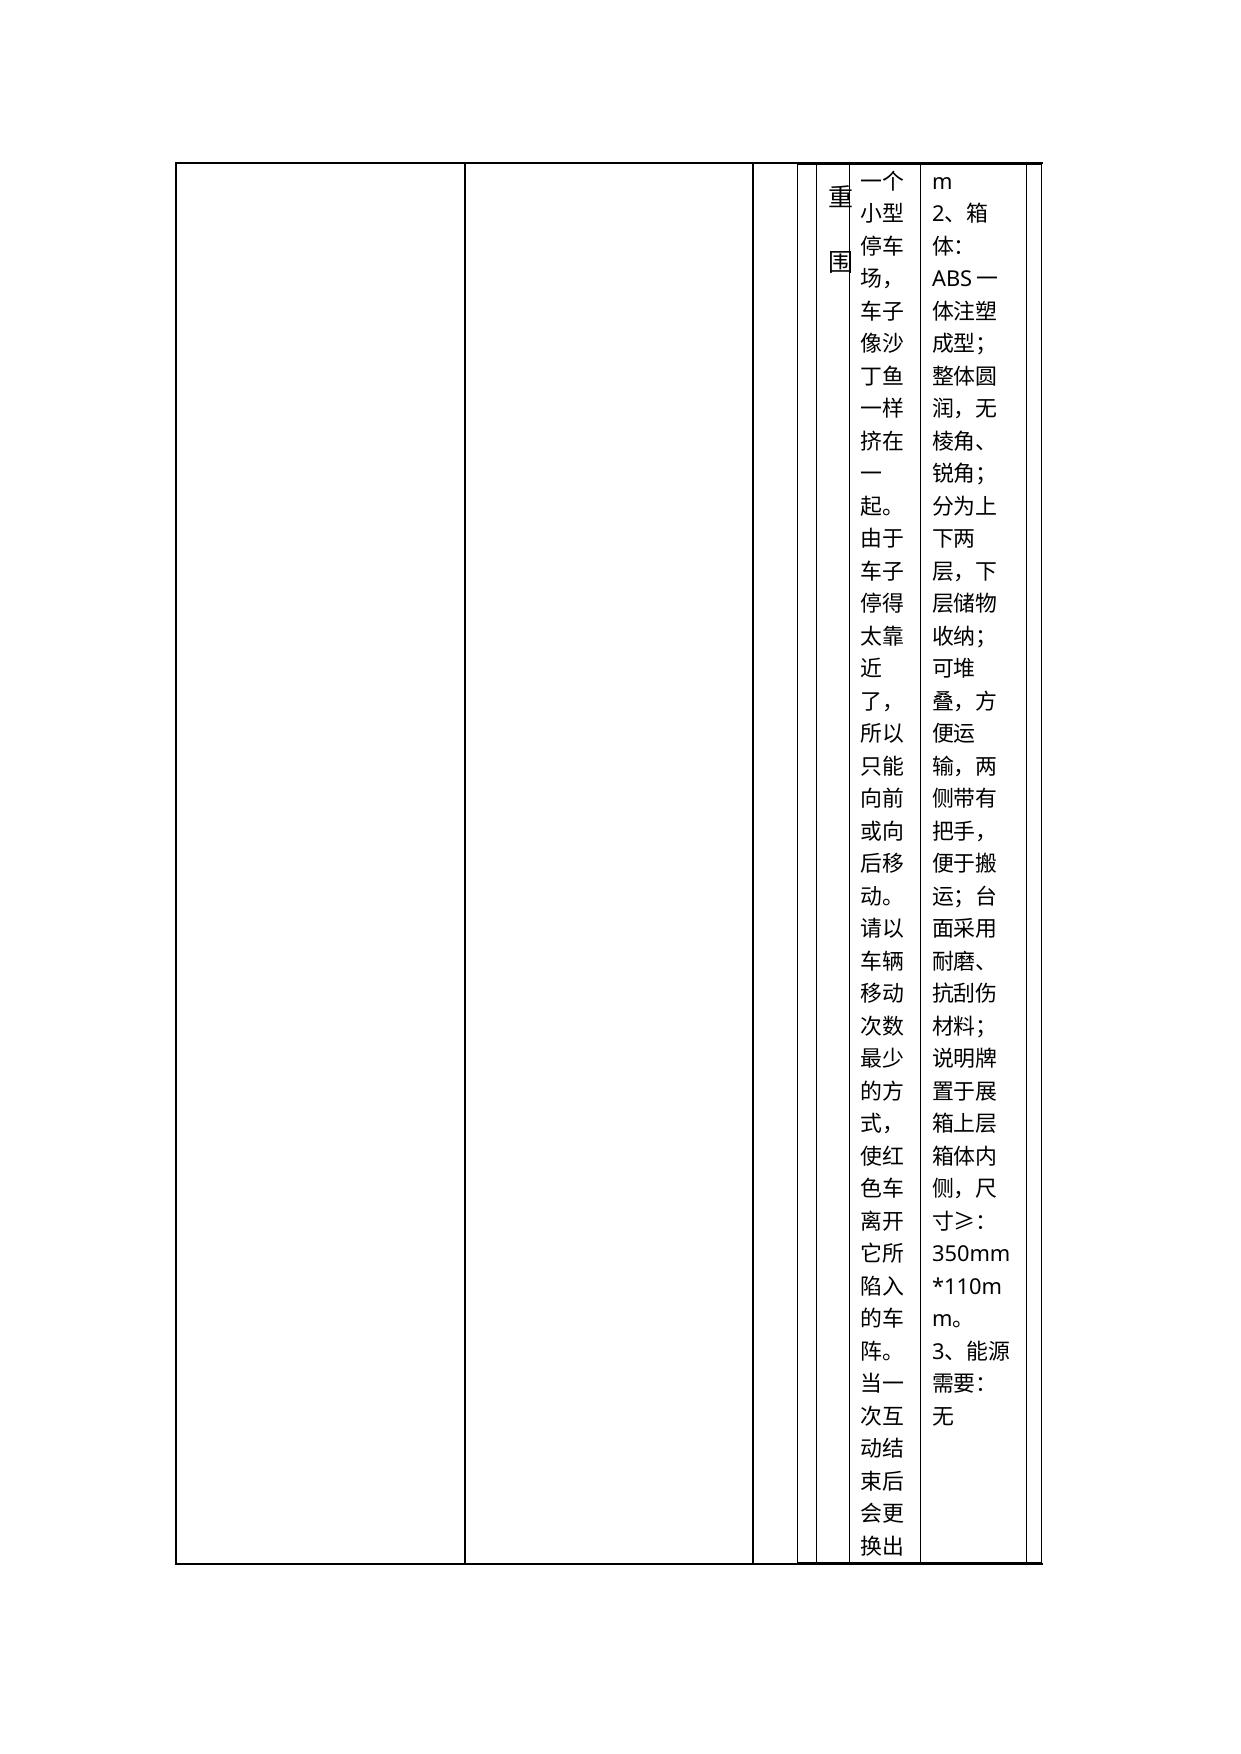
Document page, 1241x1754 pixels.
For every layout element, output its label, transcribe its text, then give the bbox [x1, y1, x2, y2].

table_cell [1027, 165, 1041, 1562]
table_cell [466, 164, 752, 1563]
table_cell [754, 164, 797, 1563]
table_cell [798, 165, 816, 1562]
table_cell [921, 165, 1026, 1562]
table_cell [850, 165, 920, 1562]
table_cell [817, 165, 849, 1562]
table_cell 1 [177, 164, 464, 1563]
